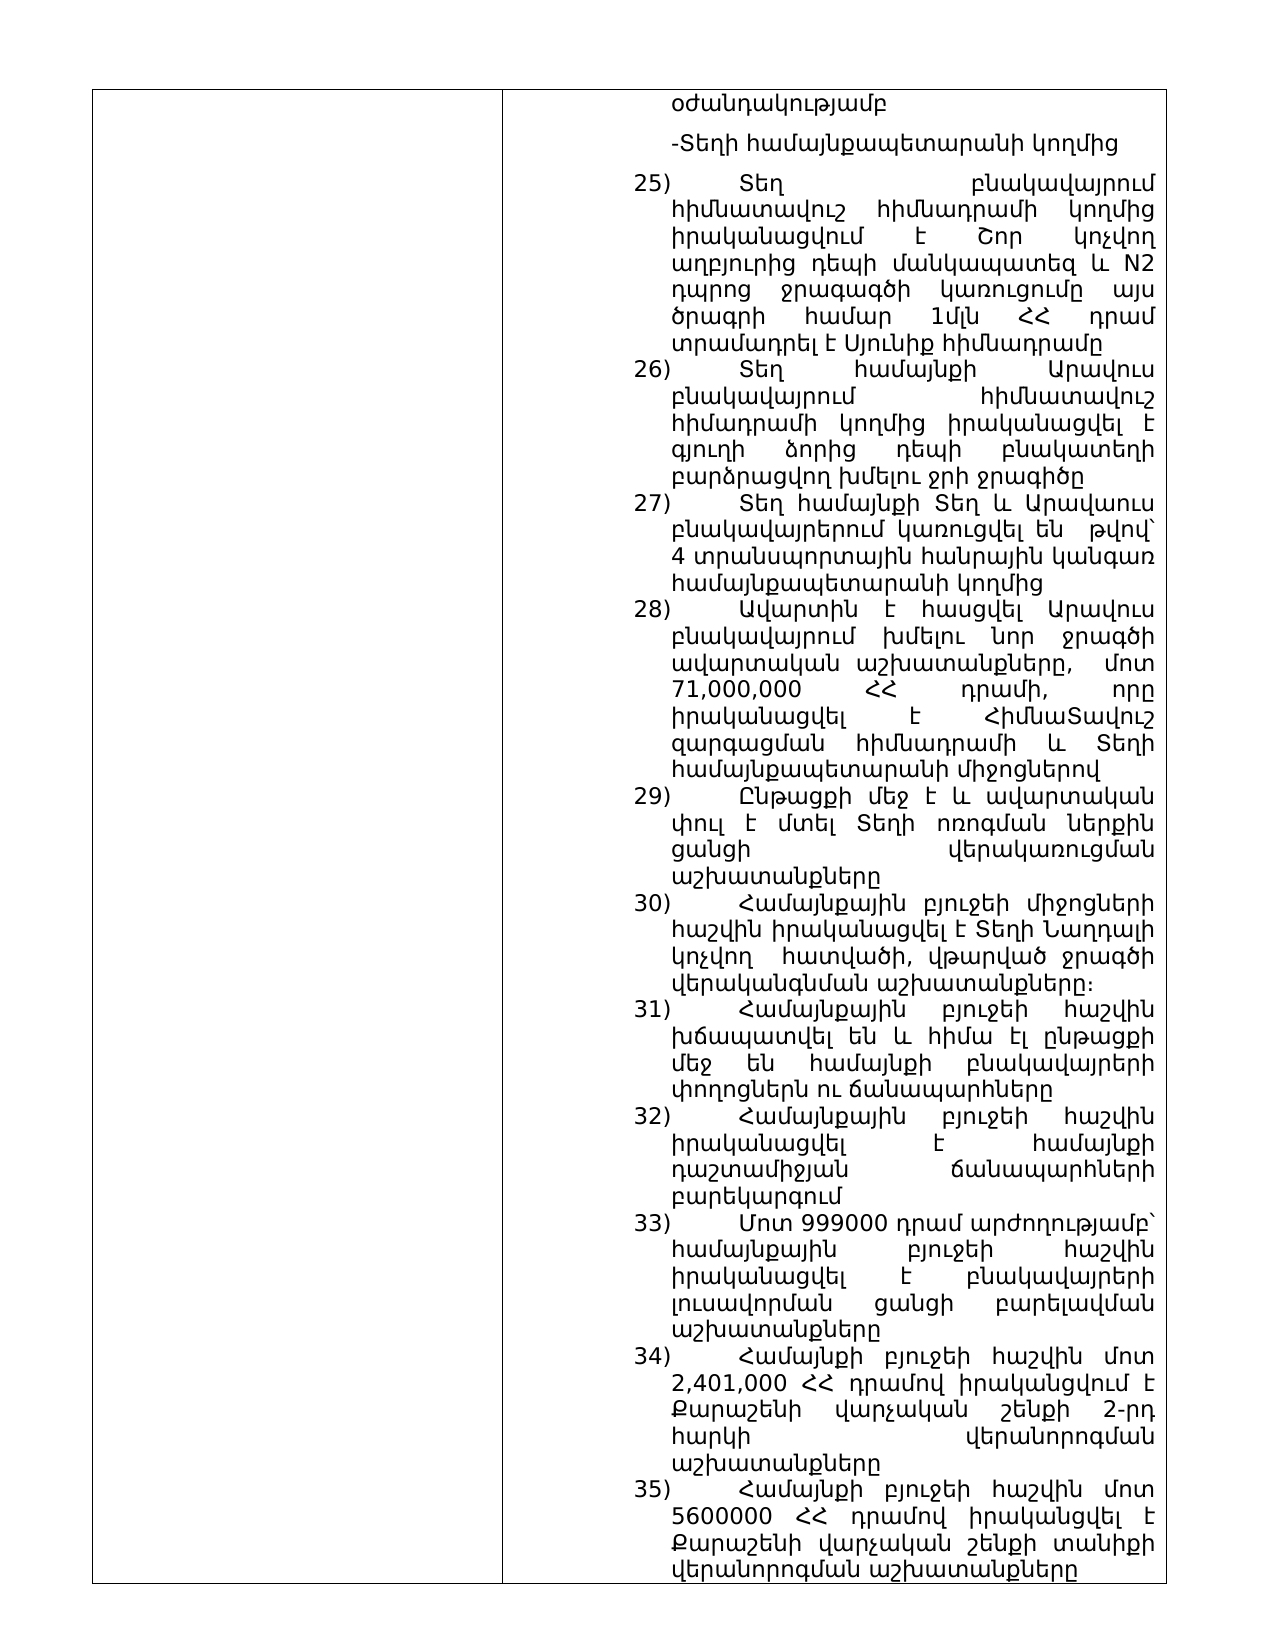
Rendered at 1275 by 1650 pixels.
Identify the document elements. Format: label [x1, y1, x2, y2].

table_cell [93, 90, 502, 1583]
table_cell [503, 90, 1166, 1583]
